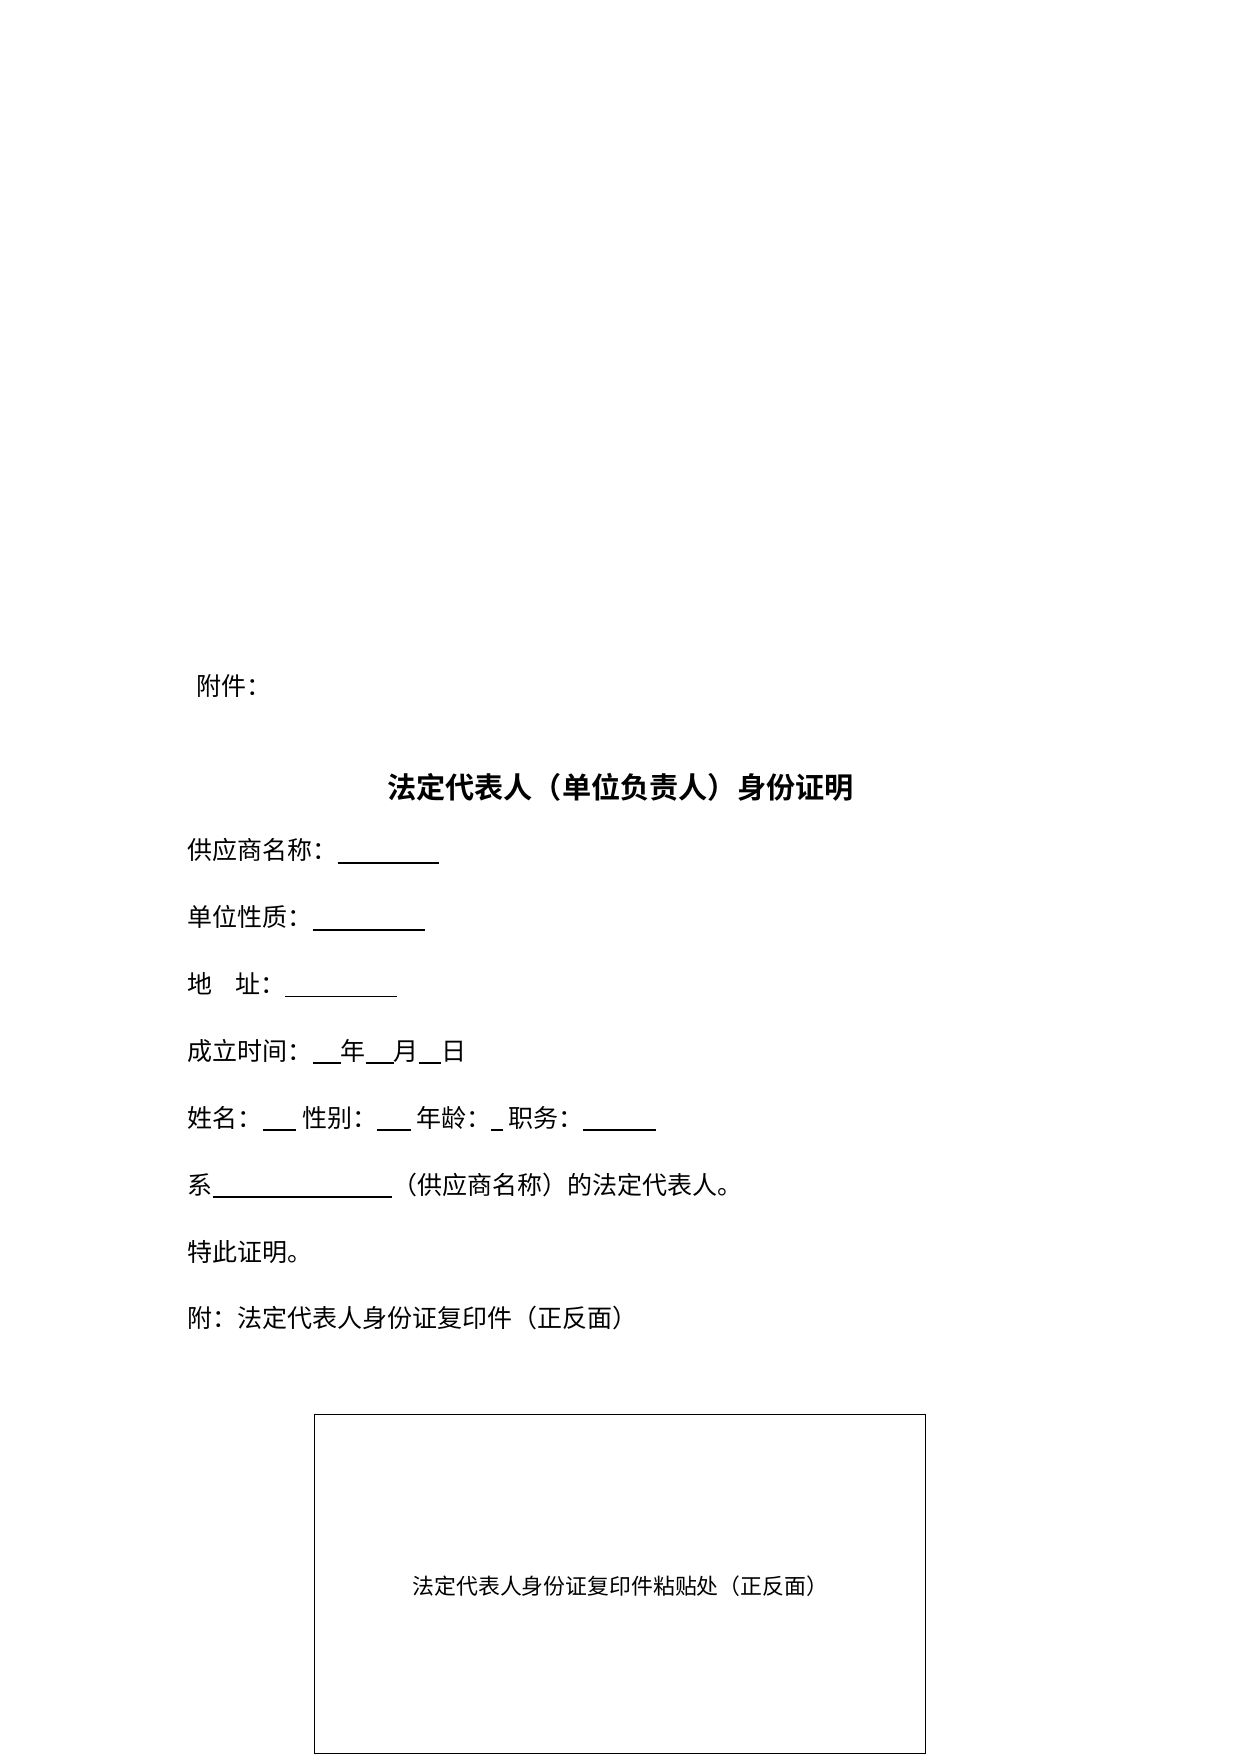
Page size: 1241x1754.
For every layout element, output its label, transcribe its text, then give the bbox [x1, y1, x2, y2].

text 特此证明。 [187, 1232, 1053, 1268]
text 姓名： 性别： 年龄： 职务： [187, 1098, 1053, 1134]
text 附：法定代表人身份证复印件（正反面） [187, 1299, 1053, 1335]
table_header 法定代表人身份证复印件粘贴处（正反面） [315, 1415, 925, 1753]
text 附件： [146, 652, 1133, 717]
text 系 （供应商名称）的法定代表人。 [187, 1165, 1053, 1201]
text 成立时间： 年 月 日 [187, 1031, 1053, 1068]
text 法定代表人（单位负责人）身份证明 [187, 753, 1053, 818]
text 供应商名称： [187, 831, 1053, 867]
text 地 址： [187, 964, 1053, 1001]
text 单位性质： [187, 898, 1053, 934]
